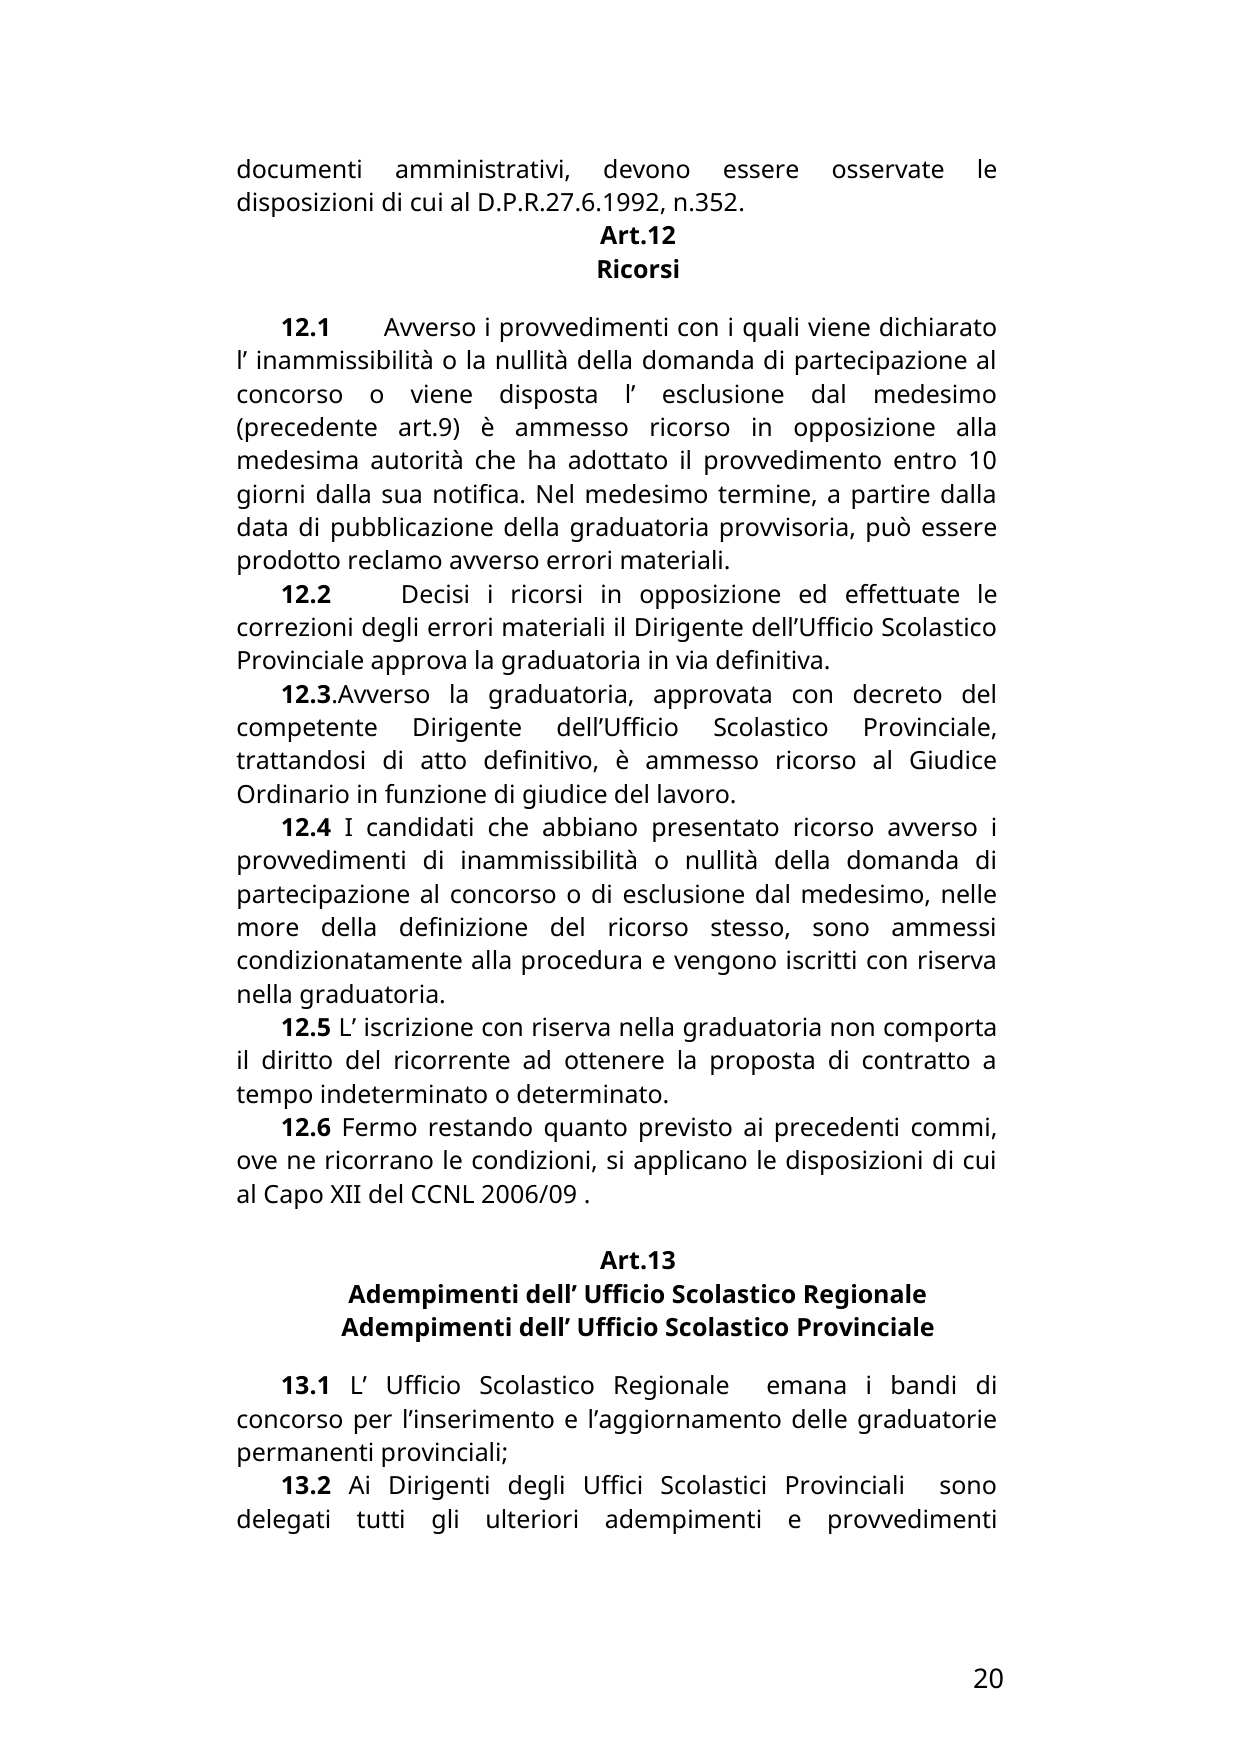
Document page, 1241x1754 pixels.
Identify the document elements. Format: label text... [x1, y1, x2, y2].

subtitle Art.12 Ricorsi [266, 218, 1010, 285]
text 13.1 L’ Ufficio Scolastico Regionale emana i bandi di concorso per l’inserimento e l’aggiornamento delle graduatorie permanenti provinciali; [236, 1368, 998, 1468]
list Avverso i provvedimenti con i quali viene dichiarato l’ inammissibilità o la nullità della domanda di partecipazione al concorso o viene disposta l’ esclusione dal medesimo (precedente art.9) è ammesso ricorso in opposizione alla medesima autorità che ha adottato il provvedimento entro 10 giorni dalla sua notifica. Nel medesimo termine, a partire dalla data di pubblicazione della graduatoria provvisoria, può essere prodotto reclamo avverso errori materiali. [236, 310, 998, 576]
text 12.5 L’ iscrizione con riserva nella graduatoria non comporta il diritto del ricorrente ad ottenere la proposta di contratto a tempo indeterminato o determinato. [236, 1010, 998, 1110]
list Decisi i ricorsi in opposizione ed effettuate le correzioni degli errori materiali il Dirigente dell’Ufficio Scolastico Provinciale approva la graduatoria in via definitiva. [236, 576, 998, 676]
text 12.6 Fermo restando quanto previsto ai precedenti commi, ove ne ricorrano le condizioni, si applicano le disposizioni di cui al Capo XII del CCNL 2006/09 . [236, 1110, 998, 1210]
text 12.3.Avverso la graduatoria, approvata con decreto del competente Dirigente dell’Ufficio Scolastico Provinciale, trattandosi di atto definitivo, è ammesso ricorso al Giudice Ordinario in funzione di giudice del lavoro. [236, 676, 998, 810]
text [236, 151, 998, 218]
subtitle Adempimenti dell’ Ufficio Scolastico Provinciale [266, 1310, 1010, 1343]
subtitle Art.13 Adempimenti dell’ Ufficio Scolastico Regionale [266, 1243, 1010, 1310]
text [236, 1468, 998, 1535]
text 12.4 I candidati che abbiano presentato ricorso avverso i provvedimenti di inammissibilità o nullità della domanda di partecipazione al concorso o di esclusione dal medesimo, nelle more della definizione del ricorso stesso, sono ammessi condizionatamente alla procedura e vengono iscritti con riserva nella graduatoria. [236, 810, 998, 1010]
